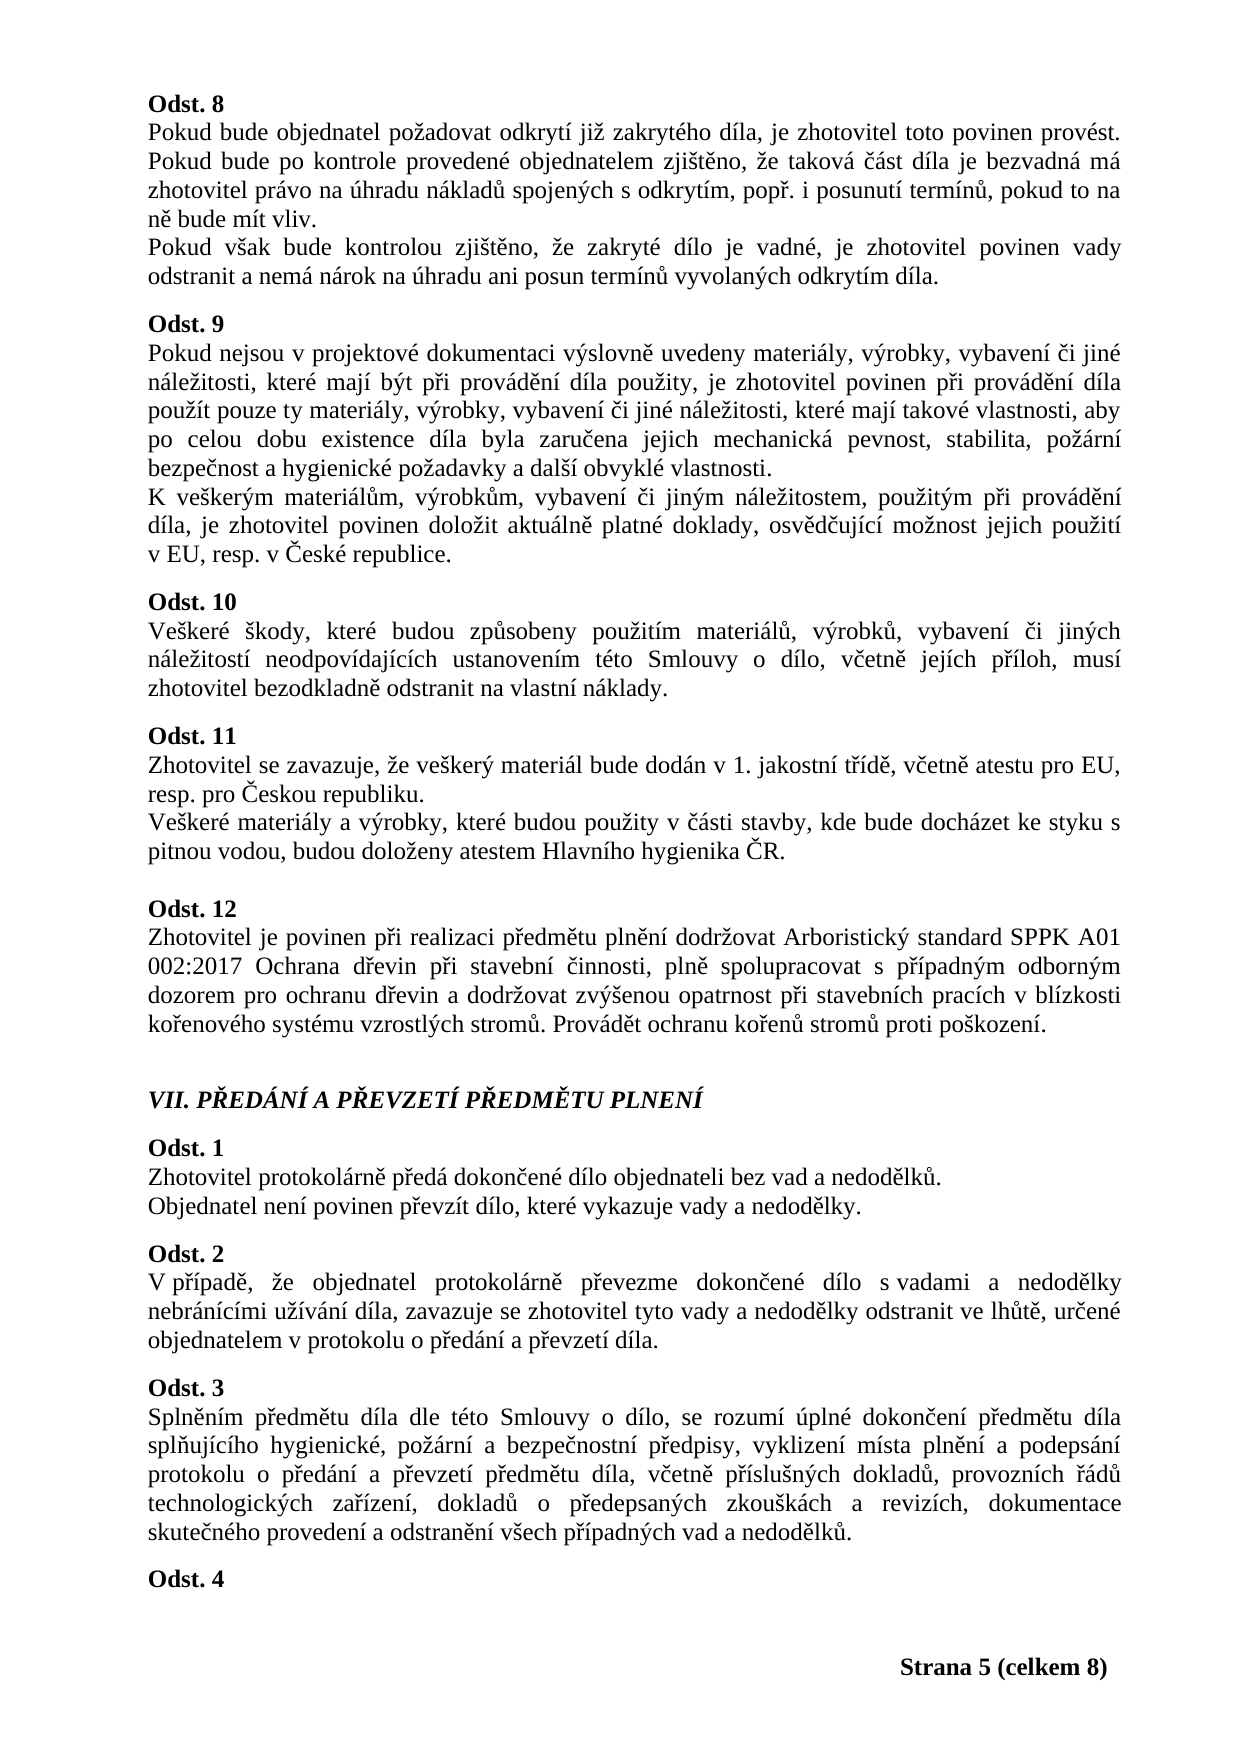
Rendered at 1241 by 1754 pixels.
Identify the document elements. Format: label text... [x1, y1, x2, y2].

text Objednatel není povinen převzít dílo, které vykazuje vady a nedodělky. [148, 1191, 1122, 1219]
text Odst. 1 [148, 1133, 1122, 1162]
text Zhotovitel protokolárně předá dokončené dílo objednateli bez vad a nedodělků. [148, 1162, 1122, 1191]
text Veškeré materiály a výrobky, které budou použity v části stavby, kde bude docházet ke styku s pitnou vodou, budou doloženy atestem Hlavního hygienika ČR. [148, 807, 1122, 865]
subtitle Odst. 11 [148, 721, 1122, 750]
text Zhotovitel se zavazuje, že veškerý materiál bude dodán v 1. jakostní třídě, včetně atestu pro EU, resp. pro Českou republiku. [148, 750, 1122, 807]
subtitle Odst. 9 [148, 309, 1122, 338]
text Zhotovitel je povinen při realizaci předmětu plnění dodržovat Arboristický standard SPPK A01 002:2017 Ochrana dřevin při stavební činnosti, plně spolupracovat s případným odborným dozorem pro ochranu dřevin a dodržovat zvýšenou opatrnost při stavebních pracích v blízkosti kořenového systému vzrostlých stromů. Provádět ochranu kořenů stromů proti poškození. [148, 922, 1122, 1037]
text Odst. 2 [148, 1239, 1122, 1267]
text Odst. 3 [148, 1373, 1122, 1402]
subtitle VII. PŘEDÁNÍ A PŘEVZETÍ PŘEDMĚTU PLNENÍ [148, 1085, 1122, 1114]
text Pokud bude objednatel požadovat odkrytí již zakrytého díla, je zhotovitel toto povinen provést. Pokud bude po kontrole provedené objednatelem zjištěno, že taková část díla je bezvadná má zhotovitel právo na úhradu nákladů spojených s odkrytím, popř. i posunutí termínů, pokud to na ně bude mít vliv. [148, 117, 1122, 232]
text V případě, že objednatel protokolárně převezme dokončené dílo s vadami a nedodělky nebránícími užívání díla, zavazuje se zhotovitel tyto vady a nedodělky odstranit ve lhůtě, určené objednatelem v protokolu o předání a převzetí díla. [148, 1267, 1122, 1354]
text Pokud nejsou v projektové dokumentaci výslovně uvedeny materiály, výrobky, vybavení či jiné náležitosti, které mají být při provádění díla použity, je zhotovitel povinen při provádění díla použít pouze ty materiály, výrobky, vybavení či jiné náležitosti, které mají takové vlastnosti, aby po celou dobu existence díla byla zaručena jejich mechanická pevnost, stabilita, požární bezpečnost a hygienické požadavky a další obvyklé vlastnosti. [148, 338, 1122, 482]
text Splněním předmětu díla dle této Smlouvy o dílo, se rozumí úplné dokončení předmětu díla splňujícího hygienické, požární a bezpečnostní předpisy, vyklizení místa plnění a podepsání protokolu o předání a převzetí předmětu díla, včetně příslušných dokladů, provozních řádů technologických zařízení, dokladů o předepsaných zkouškách a revizích, dokumentace skutečného provedení a odstranění všech případných vad a nedodělků. [148, 1402, 1122, 1545]
text Odst. 4 [148, 1564, 1122, 1593]
text Veškeré škody, které budou způsobeny použitím materiálů, výrobků, vybavení či jiných náležitostí neodpovídajících ustanovením této Smlouvy o dílo, včetně jejích příloh, musí zhotovitel bezodkladně odstranit na vlastní náklady. [148, 616, 1122, 702]
text K veškerým materiálům, výrobkům, vybavení či jiným náležitostem, použitým při provádění díla, je zhotovitel povinen doložit aktuálně platné doklady, osvědčující možnost jejich použití v EU, resp. v České republice. [148, 482, 1122, 568]
text Odst. 12 [148, 894, 1122, 922]
text Pokud však bude kontrolou zjištěno, že zakryté dílo je vadné, je zhotovitel povinen vady odstranit a nemá nárok na úhradu ani posun termínů vyvolaných odkrytím díla. [148, 232, 1122, 290]
subtitle Odst. 10 [148, 587, 1122, 616]
subtitle Odst. 8 [148, 89, 1122, 117]
